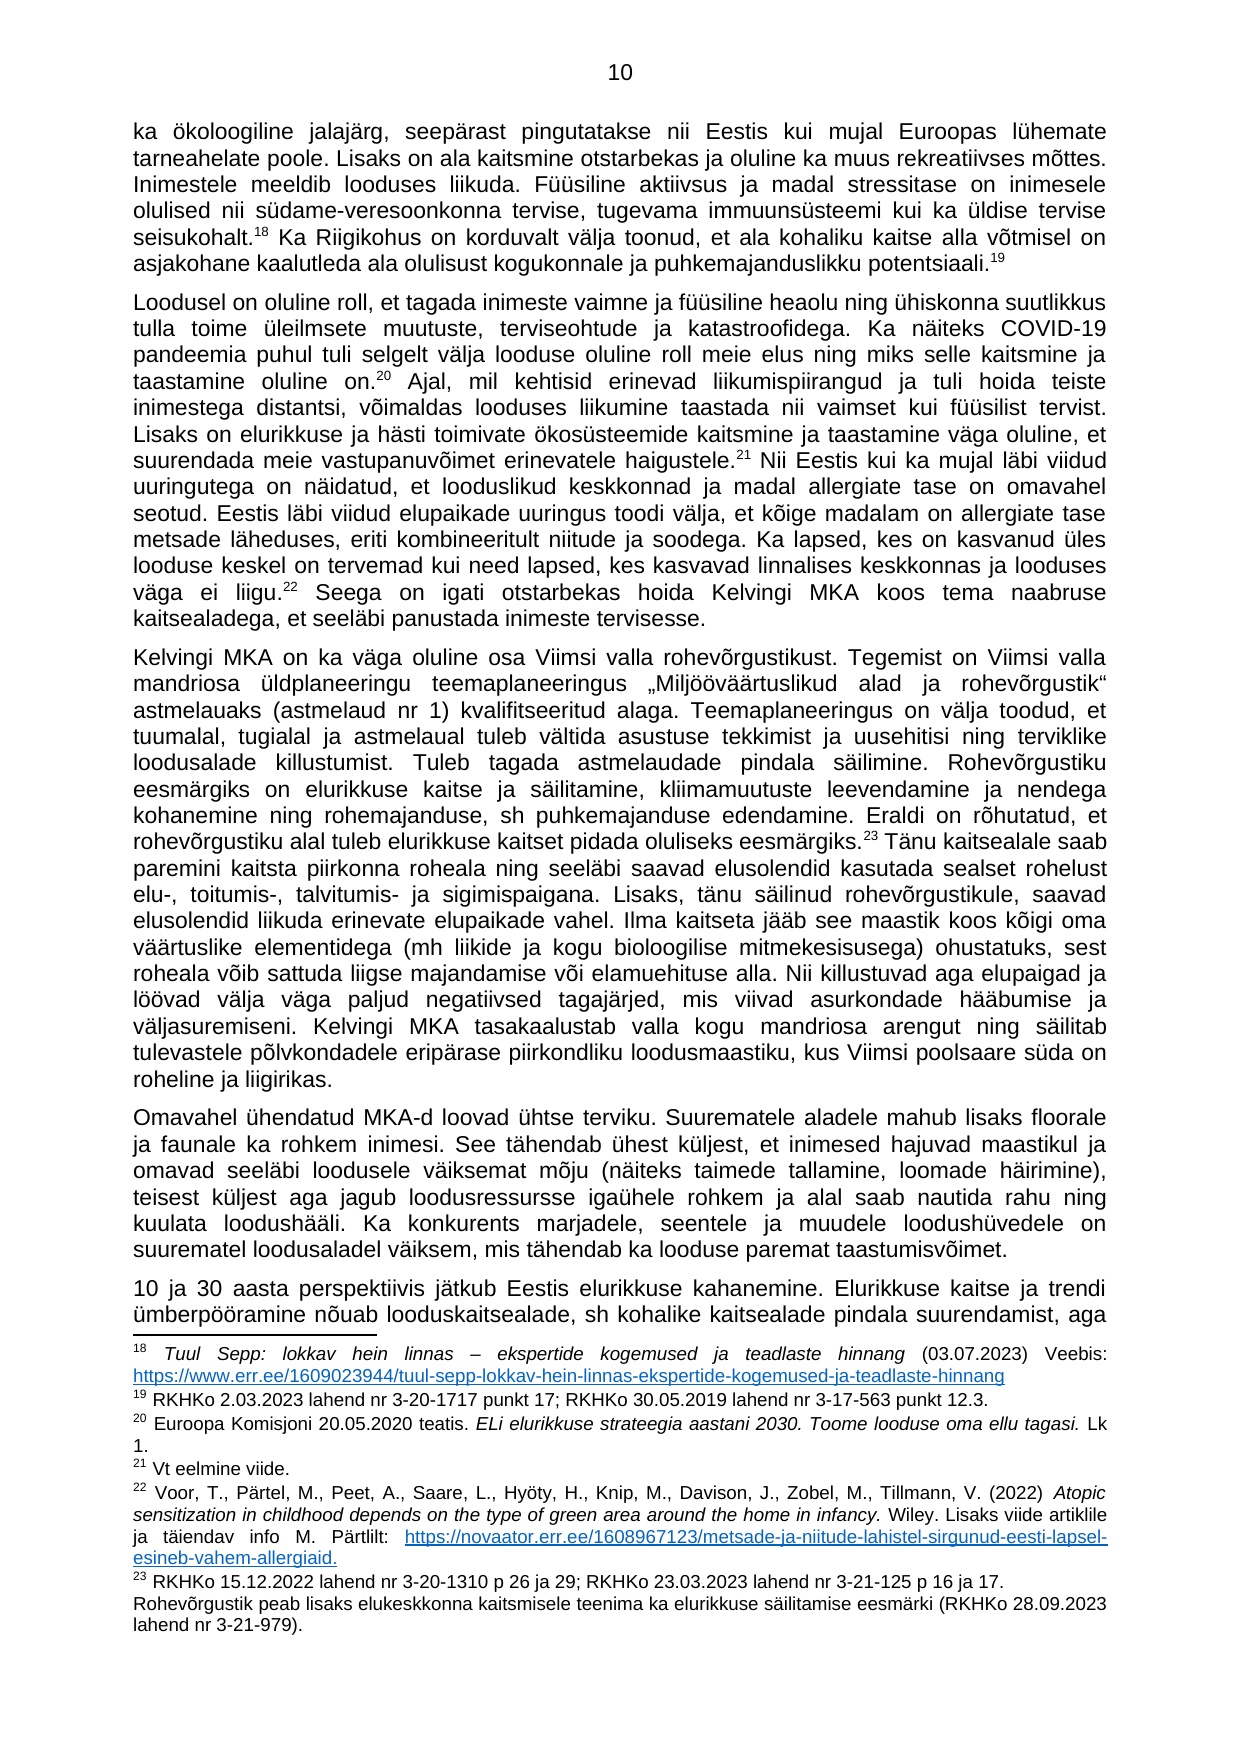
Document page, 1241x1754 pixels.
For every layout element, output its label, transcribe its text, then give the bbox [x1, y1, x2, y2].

text Kelvingi MKA on ka väga oluline osa Viimsi valla rohevõrgustikust. Tegemist on Viimsi valla mandriosa üldplaneeringu teemaplaneeringus „Miljööväärtuslikud alad ja rohevõrgustik“ astmelauaks (astmelaud nr 1) kvalifitseeritud alaga. Teemaplaneeringus on välja toodud, et tuumalal, tugialal ja astmelaual tuleb vältida asustuse tekkimist ja uusehitisi ning terviklike loodusalade killustumist. Tuleb tagada astmelaudade pindala säilimine. Rohevõrgustiku eesmärgiks on elurikkuse kaitse ja säilitamine, kliimamuutuste leevendamine ja nendega kohanemine ning rohemajanduse, sh puhkemajanduse edendamine. Eraldi on rõhutatud, et rohevõrgustiku alal tuleb elurikkuse kaitset pidada oluliseks eesmärgiks. Tänu kaitsealale saab paremini kaitsta piirkonna roheala ning seeläbi saavad elusolendid kasutada sealset rohelust elu-, toitumis-, talvitumis- ja sigimispaigana. Lisaks, tänu säilinud rohevõrgustikule, saavad elusolendid liikuda erinevate elupaikade vahel. Ilma kaitseta jääb see maastik koos kõigi oma väärtuslike elementidega (mh liikide ja kogu bioloogilise mitmekesisusega) ohustatuks, sest roheala võib sattuda liigse majandamise või elamuehituse alla. Nii killustuvad aga elupaigad ja löövad välja väga paljud negatiivsed tagajärjed, mis viivad asurkondade hääbumise ja väljasuremiseni. Kelvingi MKA tasakaalustab valla kogu mandriosa arengut ning säilitab tulevastele põlvkondadele eripärase piirkondliku loodusmaastiku, kus Viimsi poolsaare süda on roheline ja liigirikas. [133, 644, 1107, 1092]
text Omavahel ühendatud MKA-d loovad ühtse terviku. Suurematele aladele mahub lisaks floorale ja faunale ka rohkem inimesi. See tähendab ühest küljest, et inimesed hajuvad maastikul ja omavad seeläbi loodusele väiksemat mõju (näiteks taimede tallamine, loomade häirimine), teisest küljest aga jagub loodusressursse igaühele rohkem ja alal saab nautida rahu ning kuulata loodushääli. Ka konkurents marjadele, seentele ja muudele loodushüvedele on suurematel loodusaladel väiksem, mis tähendab ka looduse paremat taastumisvõimet. [133, 1104, 1107, 1262]
text Loodusel on oluline roll, et tagada inimeste vaimne ja füüsiline heaolu ning ühiskonna suutlikkus tulla toime üleilmsete muutuste, terviseohtude ja katastroofidega. Ka näiteks COVID-19 pandeemia puhul tuli selgelt välja looduse oluline roll meie elus ning miks selle kaitsmine ja taastamine oluline on. Ajal, mil kehtisid erinevad liikumispiirangud ja tuli hoida teiste inimestega distantsi, võimaldas looduses liikumine taastada nii vaimset kui füüsilist tervist. Lisaks on elurikkuse ja hästi toimivate ökosüsteemide kaitsmine ja taastamine väga oluline, et suurendada meie vastupanuvõimet erinevatele haigustele. Nii Eestis kui ka mujal läbi viidud uuringutega on näidatud, et looduslikud keskkonnad ja madal allergiate tase on omavahel seotud. Eestis läbi viidud elupaikade uuringus toodi välja, et kõige madalam on allergiate tase metsade läheduses, eriti kombineeritult niitude ja soodega. Ka lapsed, kes on kasvanud üles looduse keskel on tervemad kui need lapsed, kes kasvavad linnalises keskkonnas ja looduses väga ei liigu. Seega on igati otstarbekas hoida Kelvingi MKA koos tema naabruse kaitsealadega, et seeläbi panustada inimeste tervisesse. [133, 289, 1107, 631]
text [133, 118, 1107, 276]
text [133, 1275, 1107, 1328]
